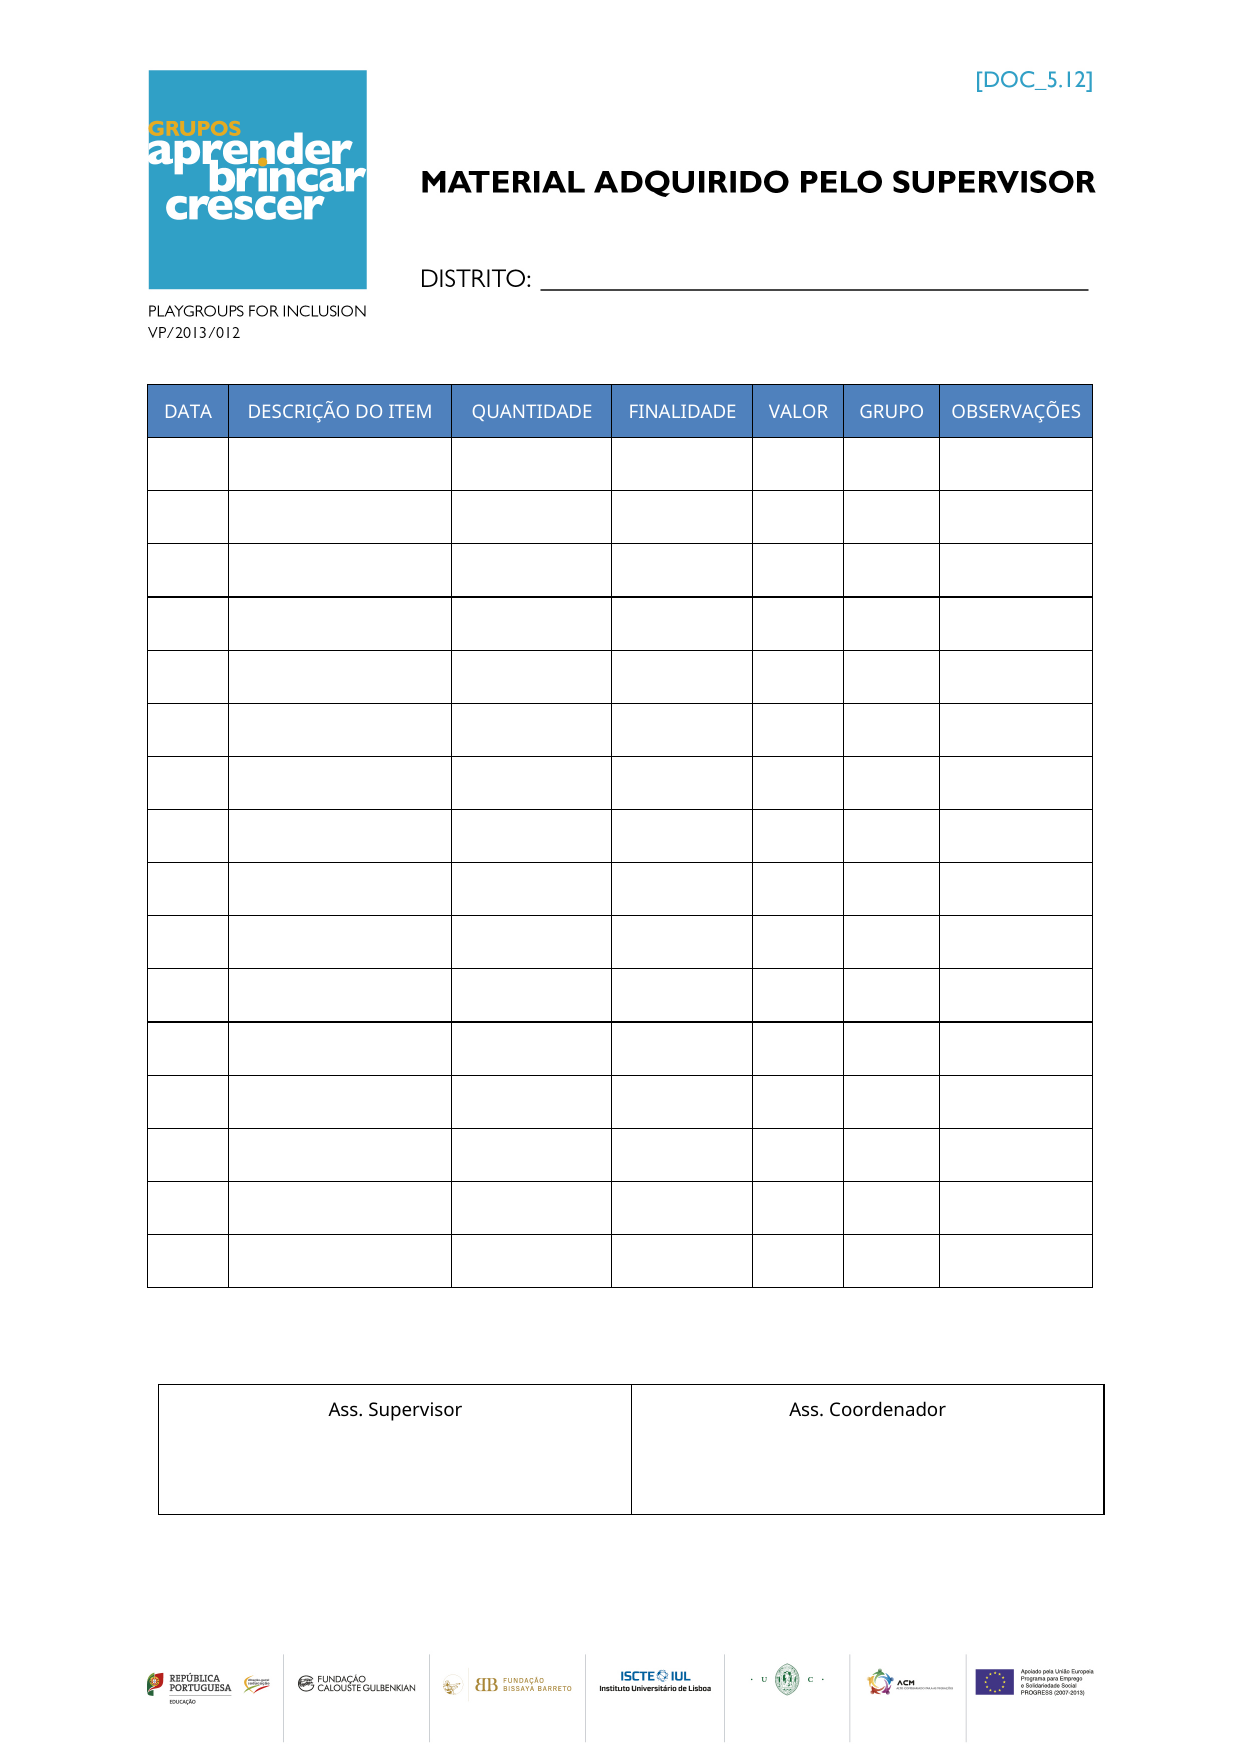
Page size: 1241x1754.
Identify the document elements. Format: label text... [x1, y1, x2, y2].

table_cell [612, 810, 752, 862]
table_cell [229, 544, 451, 596]
table_cell [753, 1129, 843, 1181]
table_header DATA [148, 385, 228, 437]
table_cell [148, 491, 228, 543]
table_cell [940, 598, 1092, 649]
table_cell [844, 1182, 939, 1234]
table_cell [452, 1182, 611, 1234]
table_cell [452, 757, 611, 809]
table_cell [612, 704, 752, 756]
table_cell [229, 1129, 451, 1181]
table_header VALOR [753, 385, 843, 437]
table_cell [753, 651, 843, 703]
table_cell [229, 704, 451, 756]
table_cell [844, 651, 939, 703]
table_cell [229, 863, 451, 915]
table_cell [940, 757, 1092, 809]
table_cell [753, 544, 843, 596]
table_cell [229, 1076, 451, 1128]
table_cell [940, 1235, 1092, 1287]
table_cell [844, 1076, 939, 1128]
table_cell [844, 757, 939, 809]
picture [0, 0, 1241, 355]
table_cell [452, 1235, 611, 1287]
table_cell [940, 1023, 1092, 1074]
table_cell [229, 438, 451, 490]
table_cell [753, 757, 843, 809]
table_cell [612, 1023, 752, 1074]
table_cell [844, 544, 939, 596]
table_cell [612, 969, 752, 1021]
table_cell [940, 651, 1092, 703]
table_cell [940, 810, 1092, 862]
table_cell [844, 916, 939, 968]
table_cell [753, 598, 843, 649]
table_cell [844, 704, 939, 756]
table_cell [148, 1129, 228, 1181]
table_cell [452, 651, 611, 703]
table_cell [940, 1182, 1092, 1234]
table_cell [612, 916, 752, 968]
table_cell [229, 810, 451, 862]
table_cell [844, 1129, 939, 1181]
table_cell [148, 757, 228, 809]
table_cell [452, 598, 611, 649]
table_cell [229, 1182, 451, 1234]
table_cell [148, 704, 228, 756]
table_cell [753, 1076, 843, 1128]
table_cell [753, 1023, 843, 1074]
table_cell [612, 863, 752, 915]
table_cell [452, 863, 611, 915]
table_cell [940, 438, 1092, 490]
table_cell [452, 810, 611, 862]
table_header FINALIDADE [612, 385, 752, 437]
table_cell [148, 969, 228, 1021]
table_cell [229, 1023, 451, 1074]
table_cell [844, 969, 939, 1021]
table_header Ass. Supervisor [159, 1385, 631, 1514]
table_cell [940, 969, 1092, 1021]
table_cell [612, 491, 752, 543]
table_cell [844, 598, 939, 649]
table_cell [612, 598, 752, 649]
table_cell [844, 810, 939, 862]
table_cell [940, 1076, 1092, 1128]
table_cell [229, 969, 451, 1021]
table_cell [612, 544, 752, 596]
table_cell [148, 438, 228, 490]
table_cell [452, 1076, 611, 1128]
table_cell [753, 1182, 843, 1234]
table_cell [612, 1235, 752, 1287]
table_cell [229, 651, 451, 703]
table_cell [452, 969, 611, 1021]
table_cell [753, 1235, 843, 1287]
table_cell [612, 1076, 752, 1128]
table_header Ass. Coordenador [632, 1385, 1103, 1514]
table_cell [148, 863, 228, 915]
table_cell [612, 1129, 752, 1181]
table_cell [940, 916, 1092, 968]
table_header OBSERVAÇÕES [940, 385, 1092, 437]
table_cell [940, 544, 1092, 596]
table_cell [753, 916, 843, 968]
table_cell [753, 863, 843, 915]
table_cell [753, 810, 843, 862]
table_cell [229, 491, 451, 543]
table_cell [940, 491, 1092, 543]
table_cell [452, 1023, 611, 1074]
table_cell [452, 916, 611, 968]
table_cell [148, 1182, 228, 1234]
table_cell [452, 438, 611, 490]
table_cell [753, 704, 843, 756]
table_cell [844, 1235, 939, 1287]
table_cell [229, 757, 451, 809]
picture [0, 1650, 1241, 1754]
table_header DESCRIÇÃO DO ITEM [229, 385, 451, 437]
table_header GRUPO [844, 385, 939, 437]
table_cell [148, 598, 228, 649]
table_cell [148, 651, 228, 703]
table_cell [844, 863, 939, 915]
table_cell [148, 916, 228, 968]
table_cell [229, 1235, 451, 1287]
table_cell [940, 863, 1092, 915]
table_cell [452, 704, 611, 756]
table_cell [148, 1023, 228, 1074]
table_cell [452, 544, 611, 596]
table_cell [452, 491, 611, 543]
table_cell [612, 438, 752, 490]
table_cell [229, 916, 451, 968]
table_cell [148, 1076, 228, 1128]
table_header QUANTIDADE [452, 385, 611, 437]
table_cell [452, 1129, 611, 1181]
table_cell [612, 757, 752, 809]
table_cell [844, 1023, 939, 1074]
table_cell [148, 1235, 228, 1287]
table_cell [612, 1182, 752, 1234]
table_cell [148, 544, 228, 596]
table_cell [753, 969, 843, 1021]
table_cell [940, 704, 1092, 756]
table_cell [753, 438, 843, 490]
table_cell [753, 491, 843, 543]
table_cell [844, 438, 939, 490]
table_cell [148, 810, 228, 862]
table_cell [844, 491, 939, 543]
table_cell [229, 598, 451, 649]
table_cell [940, 1129, 1092, 1181]
table_cell [612, 651, 752, 703]
